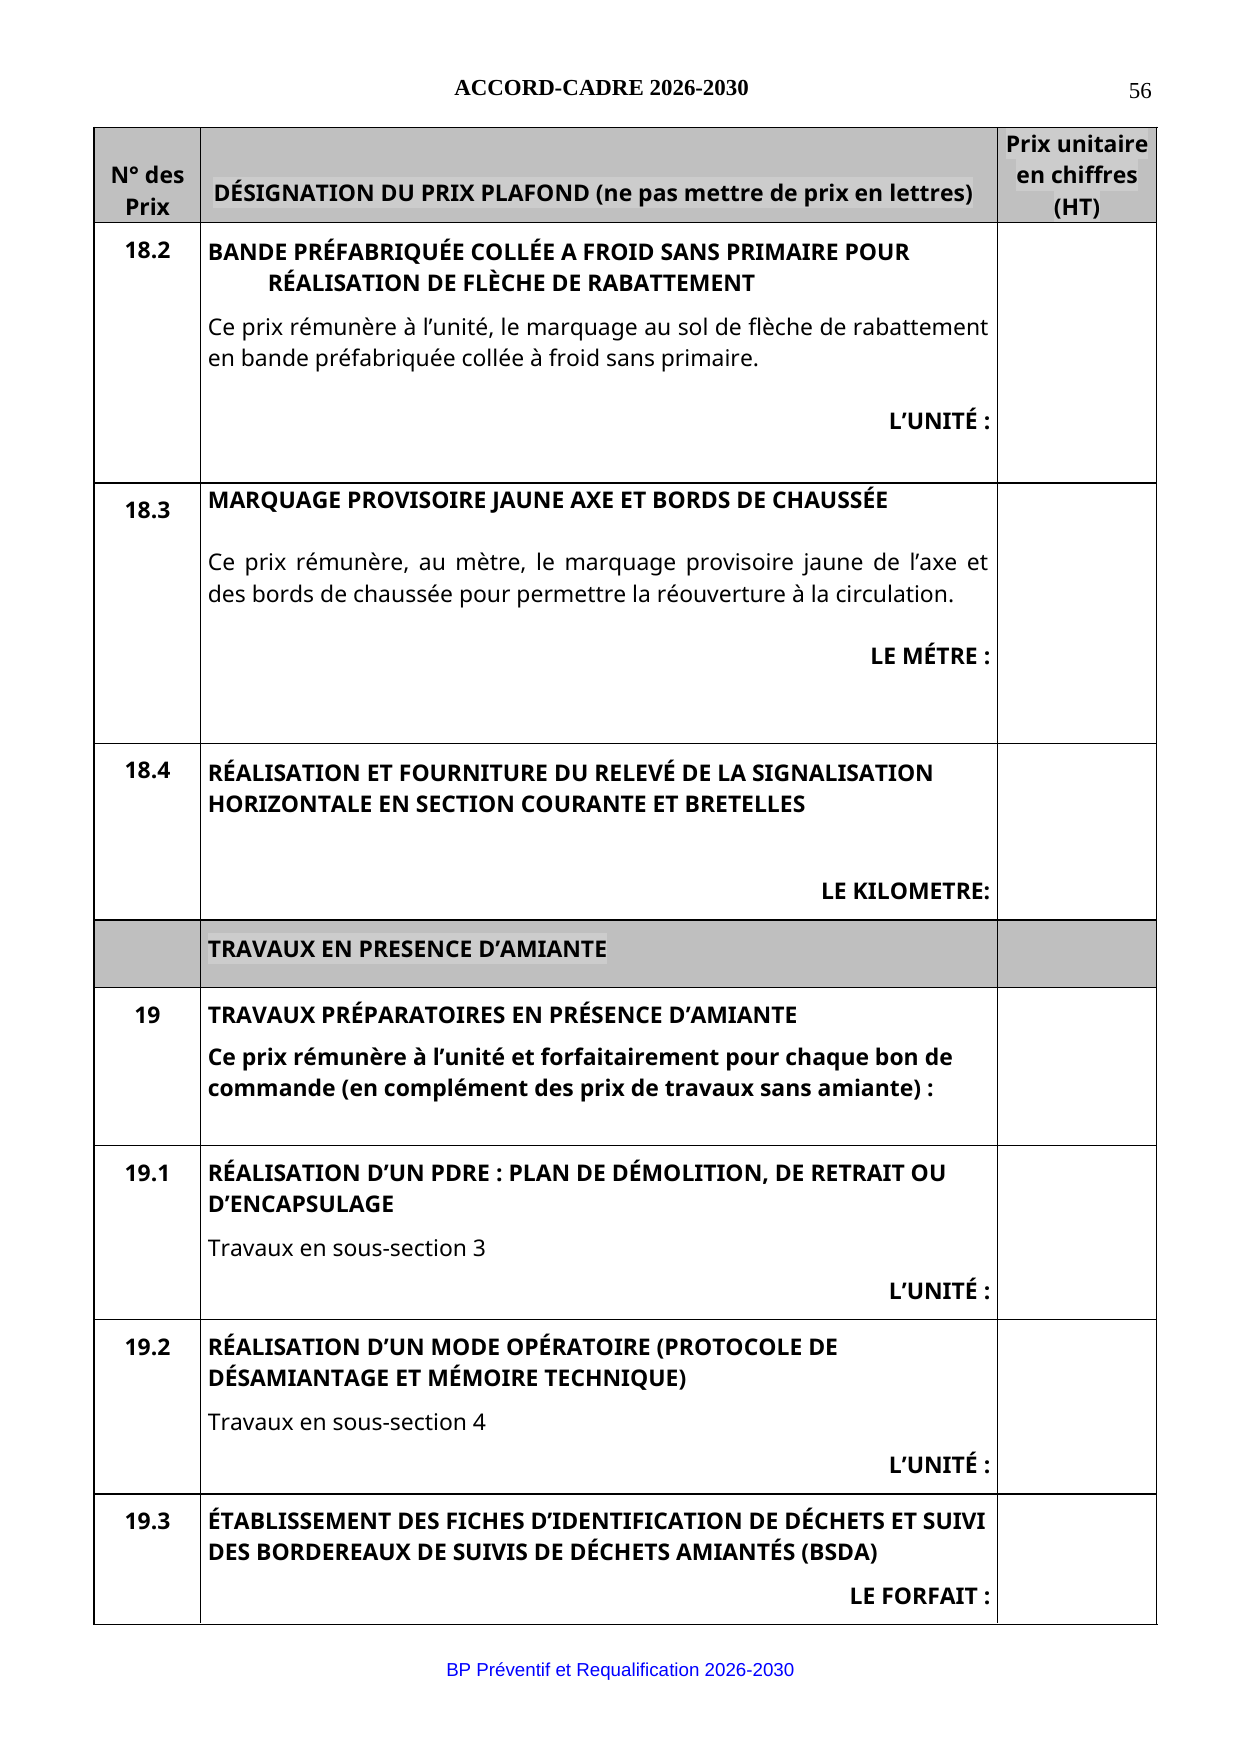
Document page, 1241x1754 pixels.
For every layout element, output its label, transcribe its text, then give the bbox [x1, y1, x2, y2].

table_cell [95, 921, 200, 987]
table_cell 19.1 [95, 1146, 200, 1319]
table_cell ÉTABLISSEMENT DES FICHES D’IDENTIFICATION DE DÉCHETS ET SUIVI DES BORDEREAUX DE SUIVIS DE DÉCHETS AMIANTÉS (BSDA) LE FORFAIT : [201, 1495, 997, 1623]
table_cell RÉALISATION D’UN PDRE : PLAN DE DÉMOLITION, DE RETRAIT OU D’ENCAPSULAGE Travaux en sous-section 3 L’UNITÉ : [201, 1146, 997, 1319]
table_cell [998, 1320, 1156, 1493]
table_cell [998, 223, 1156, 482]
table_cell 18.2 [95, 223, 200, 482]
table_cell 19.3 [95, 1495, 200, 1623]
table_cell 19 [95, 988, 200, 1144]
table_cell BANDE PRÉFABRIQUÉE COLLÉE A FROID SANS PRIMAIRE POUR RÉALISATION DE FLÈCHE DE RABATTEMENT Ce prix rémunère à l’unité, le marquage au sol de flèche de rabattement en bande préfabriquée collée à froid sans primaire. L’UNITÉ : [201, 223, 997, 482]
table_header DÉSIGNATION DU PRIX PLAFOND (ne pas mettre de prix en lettres) [201, 128, 997, 222]
table_cell [998, 1146, 1156, 1319]
table_cell [998, 1495, 1156, 1623]
table_cell [998, 921, 1156, 987]
table_cell 18.4 [95, 744, 200, 919]
table_header Prix unitaire en chiffres (HT) [1100, 128, 1156, 222]
table_cell [998, 484, 1156, 742]
table_cell MARQUAGE PROVISOIRE JAUNE AXE ET BORDS DE CHAUSSÉE Ce prix rémunère, au mètre, le marquage provisoire jaune de l’axe et des bords de chaussée pour permettre la réouverture à la circulation. LE MÉTRE : [201, 484, 997, 742]
table_cell 19.2 [95, 1320, 200, 1493]
table_cell 18.3 [95, 484, 200, 742]
table_header Prix unitaire en chiffres (HT) [998, 128, 1054, 222]
table_cell [998, 988, 1156, 1144]
table_cell TRAVAUX PRÉPARATOIRES EN PRÉSENCE D’AMIANTE Ce prix rémunère à l’unité et forfaitairement pour chaque bon de commande (en complément des prix de travaux sans amiante) : [201, 988, 997, 1144]
table_cell [998, 744, 1156, 919]
table_cell TRAVAUX EN PRESENCE D’AMIANTE [201, 921, 997, 987]
table_cell RÉALISATION ET FOURNITURE DU RELEVÉ DE LA SIGNALISATION HORIZONTALE EN SECTION COURANTE ET BRETELLES LE KILOMETRE: [201, 744, 997, 919]
table_cell RÉALISATION D’UN MODE OPÉRATOIRE (PROTOCOLE DE DÉSAMIANTAGE ET MÉMOIRE TECHNIQUE) Travaux en sous-section 4 L’UNITÉ : [201, 1320, 997, 1493]
table_header N° des Prix [95, 128, 200, 222]
